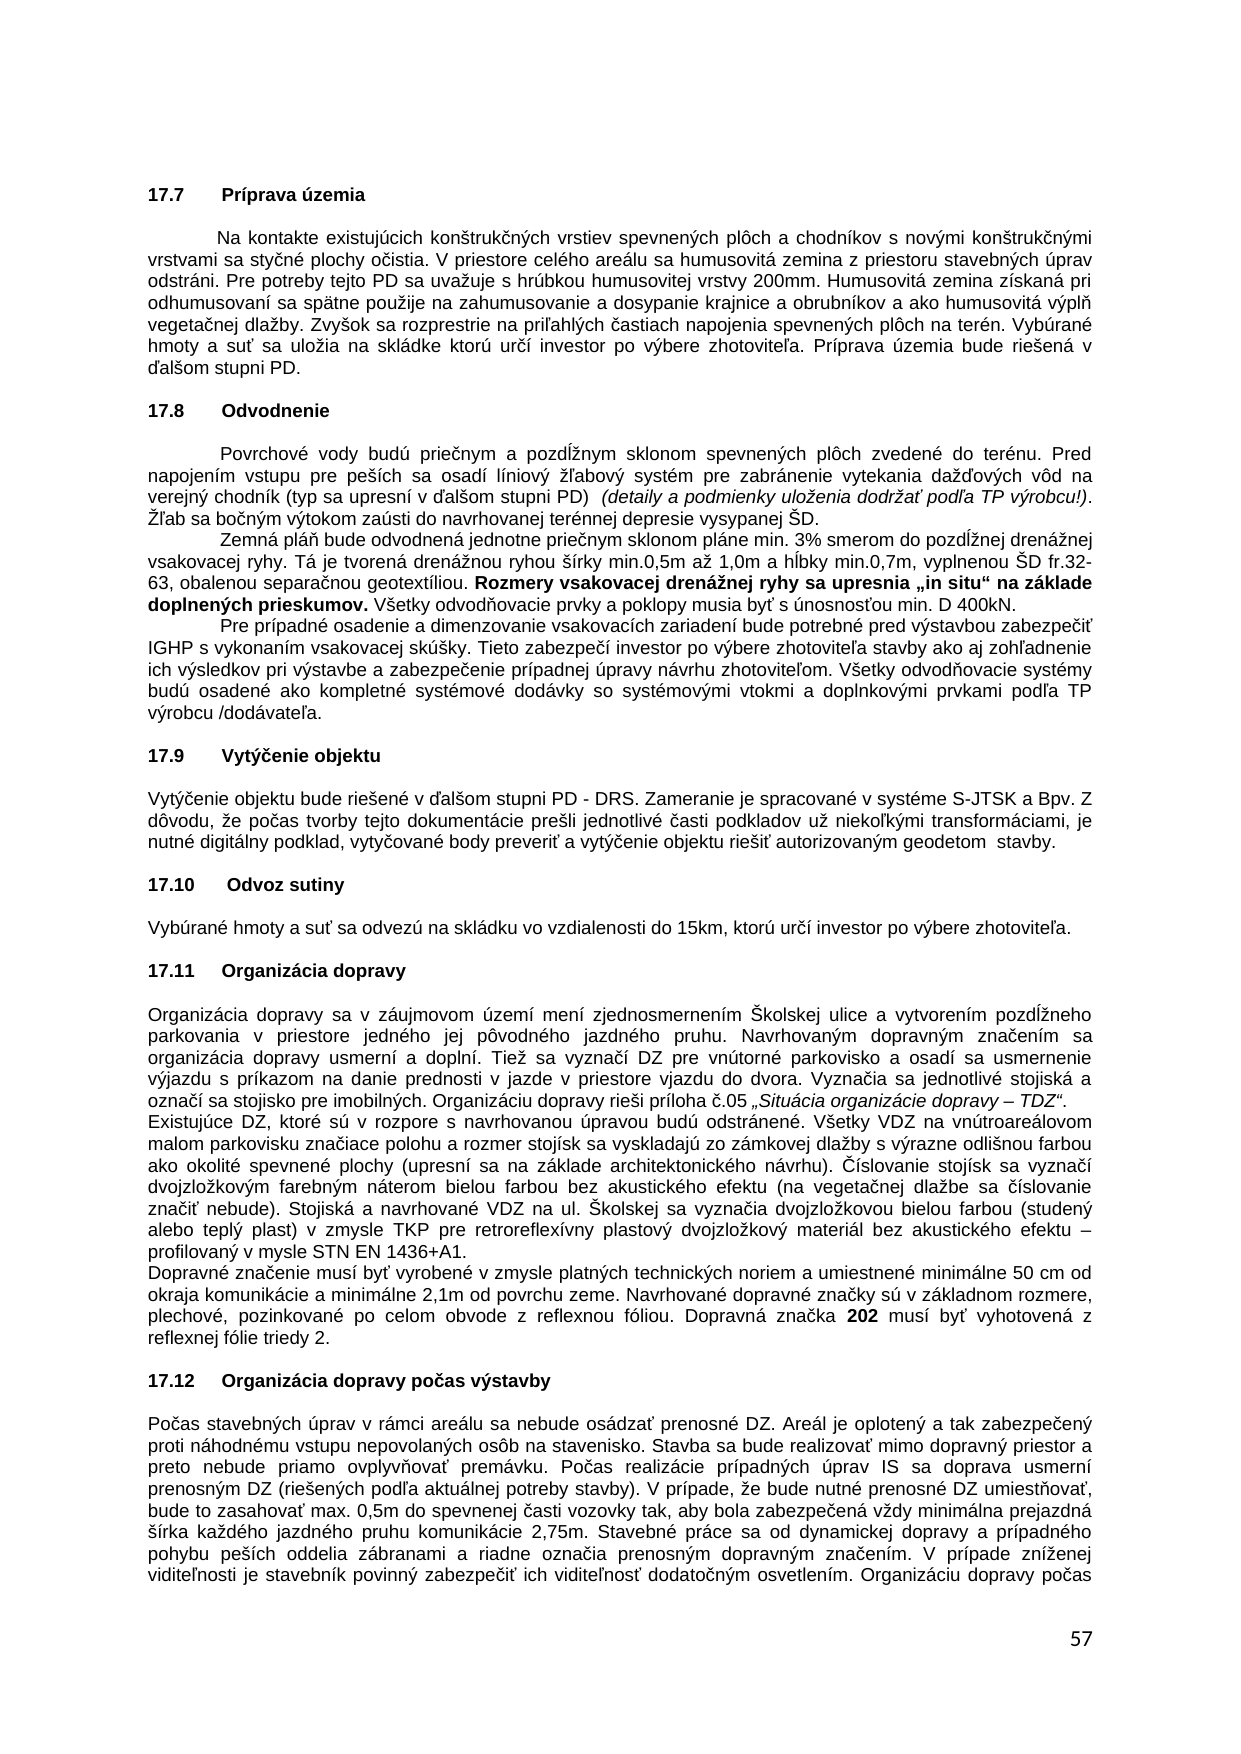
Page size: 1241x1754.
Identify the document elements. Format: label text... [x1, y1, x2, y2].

list Odvodnenie [148, 400, 1093, 421]
text Organizácia dopravy sa v záujmovom území mení zjednosmernením Školskej ulice a vytvorením pozdĺžneho parkovania v priestore jedného jej pôvodného jazdného pruhu. Navrhovaným dopravným značením sa organizácia dopravy usmerní a doplní. Tiež sa vyznačí DZ pre vnútorné parkovisko a osadí sa usmernenie výjazdu s príkazom na danie prednosti v jazde v priestore vjazdu do dvora. Vyznačia sa jednotlivé stojiská a označí sa stojisko pre imobilných. Organizáciu dopravy rieši príloha č.05 „Situácia organizácie dopravy – TDZ“. [148, 1003, 1093, 1111]
text Vytýčenie objektu bude riešené v ďalšom stupni PD - DRS. Zameranie je spracované v systéme S-JTSK a Bpv. Z dôvodu, že počas tvorby tejto dokumentácie prešli jednotlivé časti podkladov už niekoľkými transformáciami, je nutné digitálny podklad, vytyčované body preveriť a vytýčenie objektu riešiť autorizovaným geodetom stavby. [148, 788, 1093, 852]
text Na kontakte existujúcich konštrukčných vrstiev spevnených plôch a chodníkov s novými konštrukčnými vrstvami sa styčné plochy očistia. V priestore celého areálu sa humusovitá zemina z priestoru stavebných úprav odstráni. Pre potreby tejto PD sa uvažuje s hrúbkou humusovitej vrstvy 200mm. Humusovitá zemina získaná pri odhumusovaní sa spätne použije na zahumusovanie a dosypanie krajnice a obrubníkov a ako humusovitá výplň vegetačnej dlažby. Zvyšok sa rozprestrie na priľahlých častiach napojenia spevnených plôch na terén. Vybúrané hmoty a suť sa uložia na skládke ktorú určí investor po výbere zhotoviteľa. Príprava územia bude riešená v ďalšom stupni PD. [148, 227, 1093, 378]
text Existujúce DZ, ktoré sú v rozpore s navrhovanou úpravou budú odstránené. Všetky VDZ na vnútroareálovom malom parkovisku značiace polohu a rozmer stojísk sa vyskladajú zo zámkovej dlažby s výrazne odlišnou farbou ako okolité spevnené plochy (upresní sa na základe architektonického návrhu). Číslovanie stojísk sa vyznačí dvojzložkovým farebným náterom bielou farbou bez akustického efektu (na vegetačnej dlažbe sa číslovanie značiť nebude). Stojiská a navrhované VDZ na ul. Školskej sa vyznačia dvojzložkovou bielou farbou (studený alebo teplý plast) v zmysle TKP pre retroreflexívny plastový dvojzložkový materiál bez akustického efektu – profilovaný v mysle STN EN 1436+A1. [148, 1111, 1093, 1262]
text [148, 1413, 1093, 1586]
list Organizácia dopravy počas výstavby [148, 1370, 1093, 1392]
text Zemná pláň bude odvodnená jednotne priečnym sklonom pláne min. 3% smerom do pozdĺžnej drenážnej vsakovacej ryhy. Tá je tvorená drenážnou ryhou šírky min.0,5m až 1,0m a hĺbky min.0,7m, vyplnenou ŠD fr.32-63, obalenou separačnou geotextíliou. Rozmery vsakovacej drenážnej ryhy sa upresnia „in situ“ na základe doplnených prieskumov. Všetky odvodňovacie prvky a poklopy musia byť s únosnosťou min. D 400kN. [148, 529, 1093, 615]
text Povrchové vody budú priečnym a pozdĺžnym sklonom spevnených plôch zvedené do terénu. Pred napojením vstupu pre peších sa osadí líniový žľabový systém pre zabránenie vytekania dažďových vôd na verejný chodník (typ sa upresní v ďalšom stupni PD) (detaily a podmienky uloženia dodržať podľa TP výrobcu!). Žľab sa bočným výtokom zaústi do navrhovanej terénnej depresie vysypanej ŠD. [148, 443, 1093, 529]
text Pre prípadné osadenie a dimenzovanie vsakovacích zariadení bude potrebné pred výstavbou zabezpečiť IGHP s vykonaním vsakovacej skúšky. Tieto zabezpečí investor po výbere zhotoviteľa stavby ako aj zohľadnenie ich výsledkov pri výstavbe a zabezpečenie prípadnej úpravy návrhu zhotoviteľom. Všetky odvodňovacie systémy budú osadené ako kompletné systémové dodávky so systémovými vtokmi a doplnkovými prvkami podľa TP výrobcu /dodávateľa. [148, 615, 1093, 723]
list Odvoz sutiny [148, 874, 1093, 896]
list Vytýčenie objektu [148, 745, 1093, 766]
text Dopravné značenie musí byť vyrobené v zmysle platných technických noriem a umiestnené minimálne 50 cm od okraja komunikácie a minimálne 2,1m od povrchu zeme. Navrhované dopravné značky sú v základnom rozmere, plechové, pozinkované po celom obvode z reflexnou fóliou. Dopravná značka 202 musí byť vyhotovená z reflexnej fólie triedy 2. [148, 1262, 1093, 1348]
text Vybúrané hmoty a suť sa odvezú na skládku vo vzdialenosti do 15km, ktorú určí investor po výbere zhotoviteľa. [148, 917, 1093, 939]
list Príprava územia [148, 184, 1093, 206]
list Organizácia dopravy [148, 960, 1093, 982]
